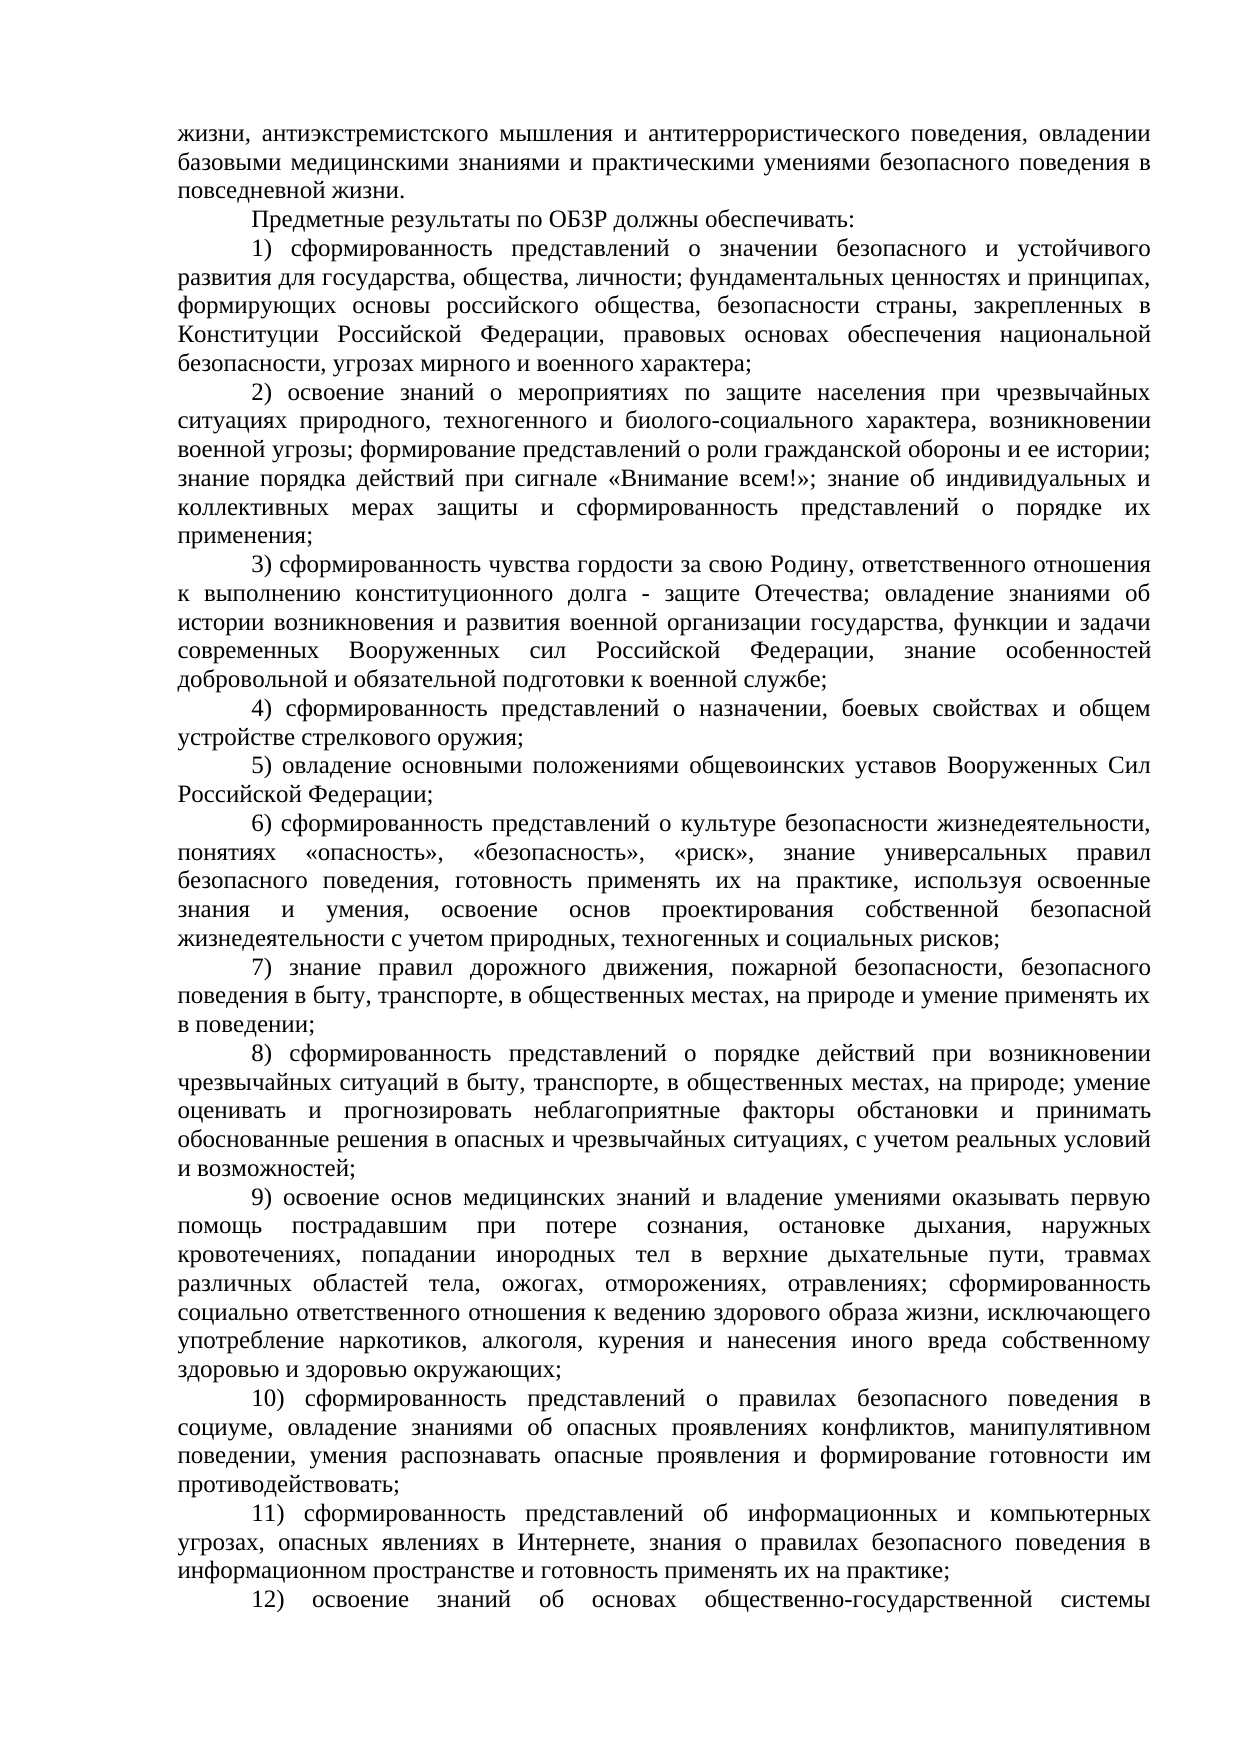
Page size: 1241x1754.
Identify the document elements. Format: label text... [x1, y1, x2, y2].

text Предметные результаты по ОБЗР должны обеспечивать: [177, 204, 1152, 233]
text 10) сформированность представлений о правилах безопасного поведения в социуме, овладение знаниями об опасных проявлениях конфликтов, манипулятивном поведении, умения распознавать опасные проявления и формирование готовности им противодействовать; [177, 1383, 1152, 1498]
text 2) освоение знаний о мероприятиях по защите населения при чрезвычайных ситуациях природного, техногенного и биолого-социального характера, возникновении военной угрозы; формирование представлений о роли гражданской обороны и ее истории; знание порядка действий при сигнале «Внимание всем!»; знание об индивидуальных и коллективных мерах защиты и сформированность представлений о порядке их применения; [177, 377, 1152, 549]
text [177, 1584, 1152, 1613]
text 5) овладение основными положениями общевоинских уставов Вооруженных Сил Российской Федерации; [177, 751, 1152, 808]
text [177, 118, 1152, 204]
text 9) освоение основ медицинских знаний и владение умениями оказывать первую помощь пострадавшим при потере сознания, остановке дыхания, наружных кровотечениях, попадании инородных тел в верхние дыхательные пути, травмах различных областей тела, ожогах, отморожениях, отравлениях; сформированность социально ответственного отношения к ведению здорового образа жизни, исключающего употребление наркотиков, алкоголя, курения и нанесения иного вреда собственному здоровью и здоровью окружающих; [177, 1182, 1152, 1383]
text 1) сформированность представлений о значении безопасного и устойчивого развития для государства, общества, личности; фундаментальных ценностях и принципах, формирующих основы российского общества, безопасности страны, закрепленных в Конституции Российской Федерации, правовых основах обеспечения национальной безопасности, угрозах мирного и военного характера; [177, 233, 1152, 377]
text 6) сформированность представлений о культуре безопасности жизнедеятельности, понятиях «опасность», «безопасность», «риск», знание универсальных правил безопасного поведения, готовность применять их на практике, используя освоенные знания и умения, освоение основ проектирования собственной безопасной жизнедеятельности с учетом природных, техногенных и социальных рисков; [177, 808, 1152, 952]
text 4) сформированность представлений о назначении, боевых свойствах и общем устройстве стрелкового оружия; [177, 693, 1152, 751]
text 3) сформированность чувства гордости за свою Родину, ответственного отношения к выполнению конституционного долга - защите Отечества; овладение знаниями об истории возникновения и развития военной организации государства, функции и задачи современных Вооруженных сил Российской Федерации, знание особенностей добровольной и обязательной подготовки к военной службе; [177, 549, 1152, 693]
text 7) знание правил дорожного движения, пожарной безопасности, безопасного поведения в быту, транспорте, в общественных местах, на природе и умение применять их в поведении; [177, 952, 1152, 1038]
text 11) сформированность представлений об информационных и компьютерных угрозах, опасных явлениях в Интернете, знания о правилах безопасного поведения в информационном пространстве и готовность применять их на практике; [177, 1498, 1152, 1584]
text 8) сформированность представлений о порядке действий при возникновении чрезвычайных ситуаций в быту, транспорте, в общественных местах, на природе; умение оценивать и прогнозировать неблагоприятные факторы обстановки и принимать обоснованные решения в опасных и чрезвычайных ситуациях, с учетом реальных условий и возможностей; [177, 1038, 1152, 1182]
